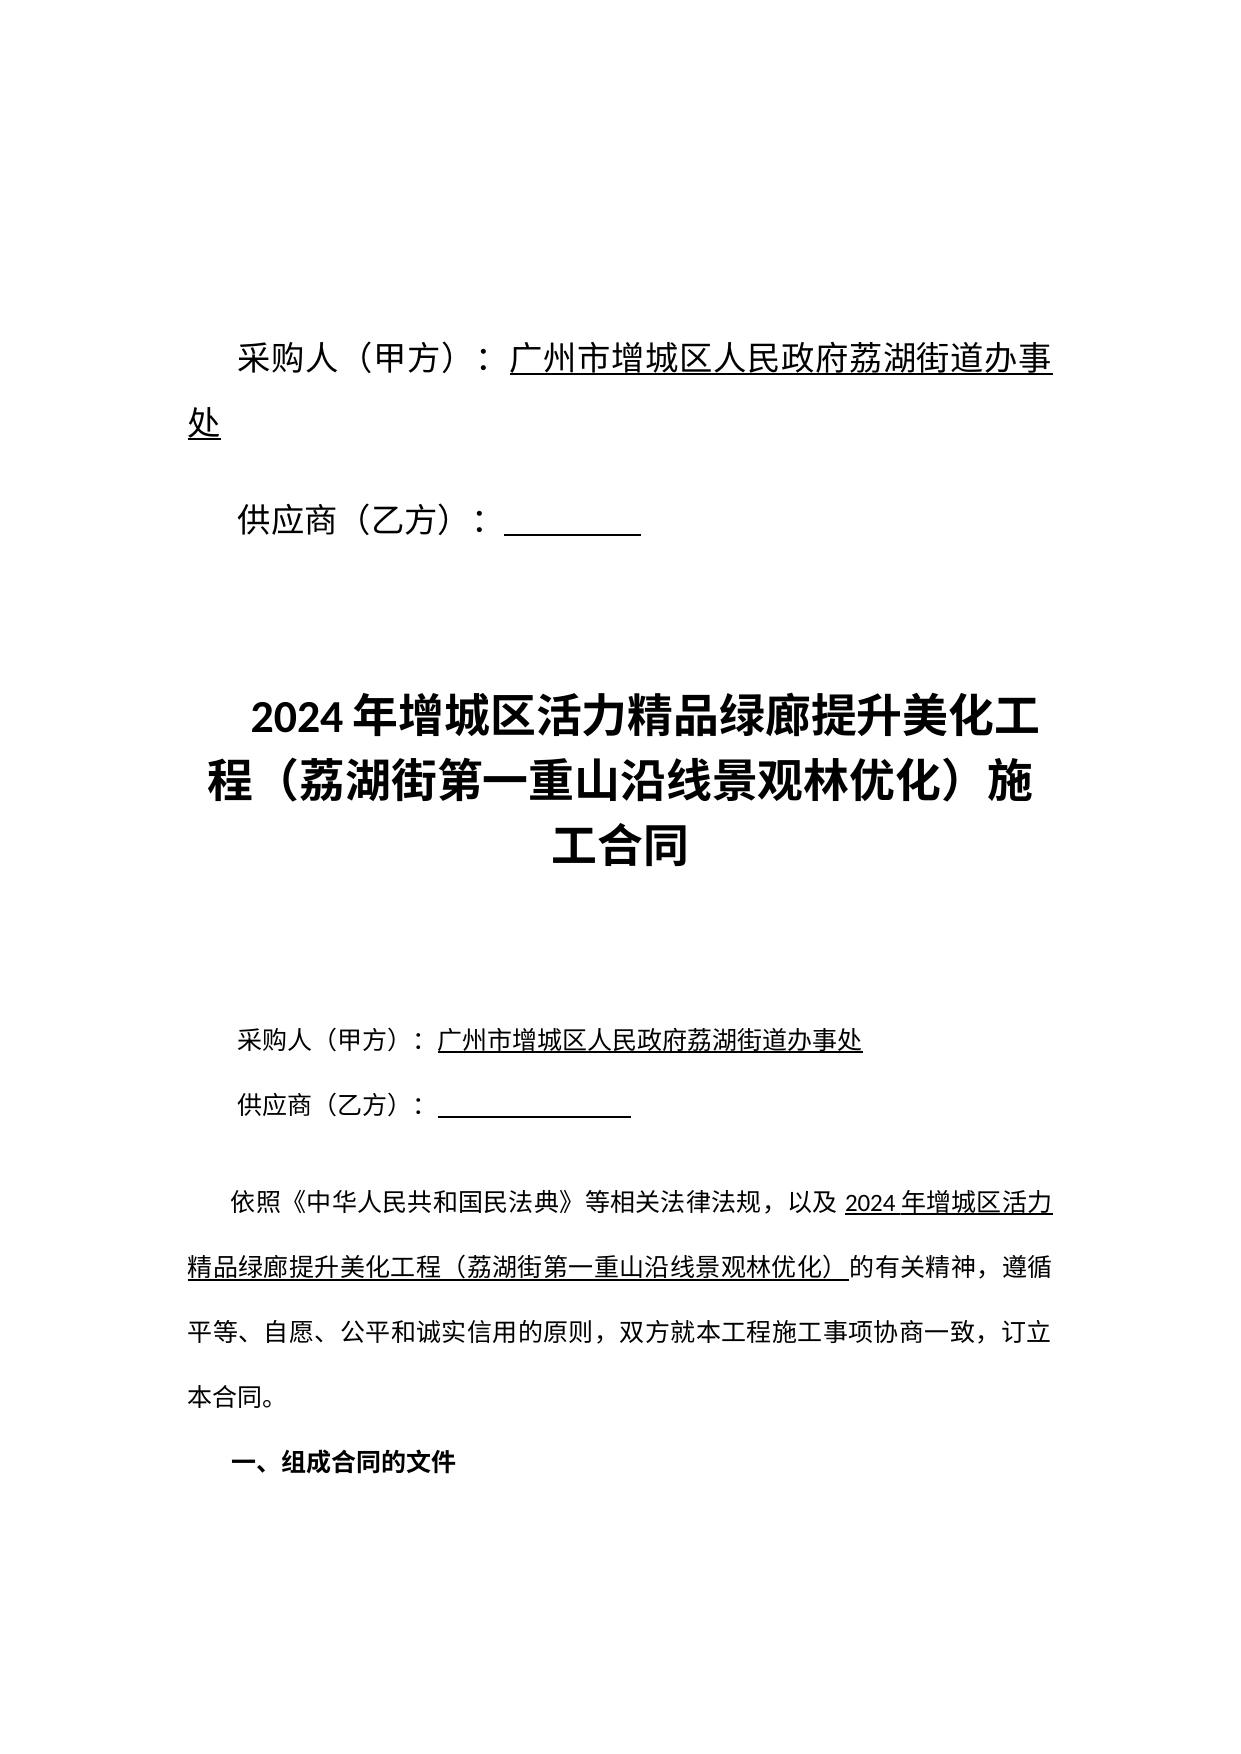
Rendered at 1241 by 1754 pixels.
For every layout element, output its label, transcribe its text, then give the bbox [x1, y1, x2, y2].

text 供应商（乙方）： [187, 487, 1053, 552]
text 一、组成合同的文件 [187, 1429, 1053, 1494]
text 采购人（甲方）：广州市增城区人民政府荔湖街道办事处 [187, 324, 1053, 454]
text 供应商（乙方）： [187, 1072, 1053, 1137]
text 采购人（甲方）：广州市增城区人民政府荔湖街道办事处 [187, 1007, 1053, 1072]
text 依照《中华人民共和国民法典》等相关法律法规，以及2024年增城区活力精品绿廊提升美化工程（荔湖街第一重山沿线景观林优化）的有关精神，遵循平等、自愿、公平和诚实信用的原则，双方就本工程施工事项协商一致，订立本合同。 [187, 1169, 1053, 1429]
text 2024年增城区活力精品绿廊提升美化工程（荔湖街第一重山沿线景观林优化）施工合同 [187, 682, 1053, 877]
